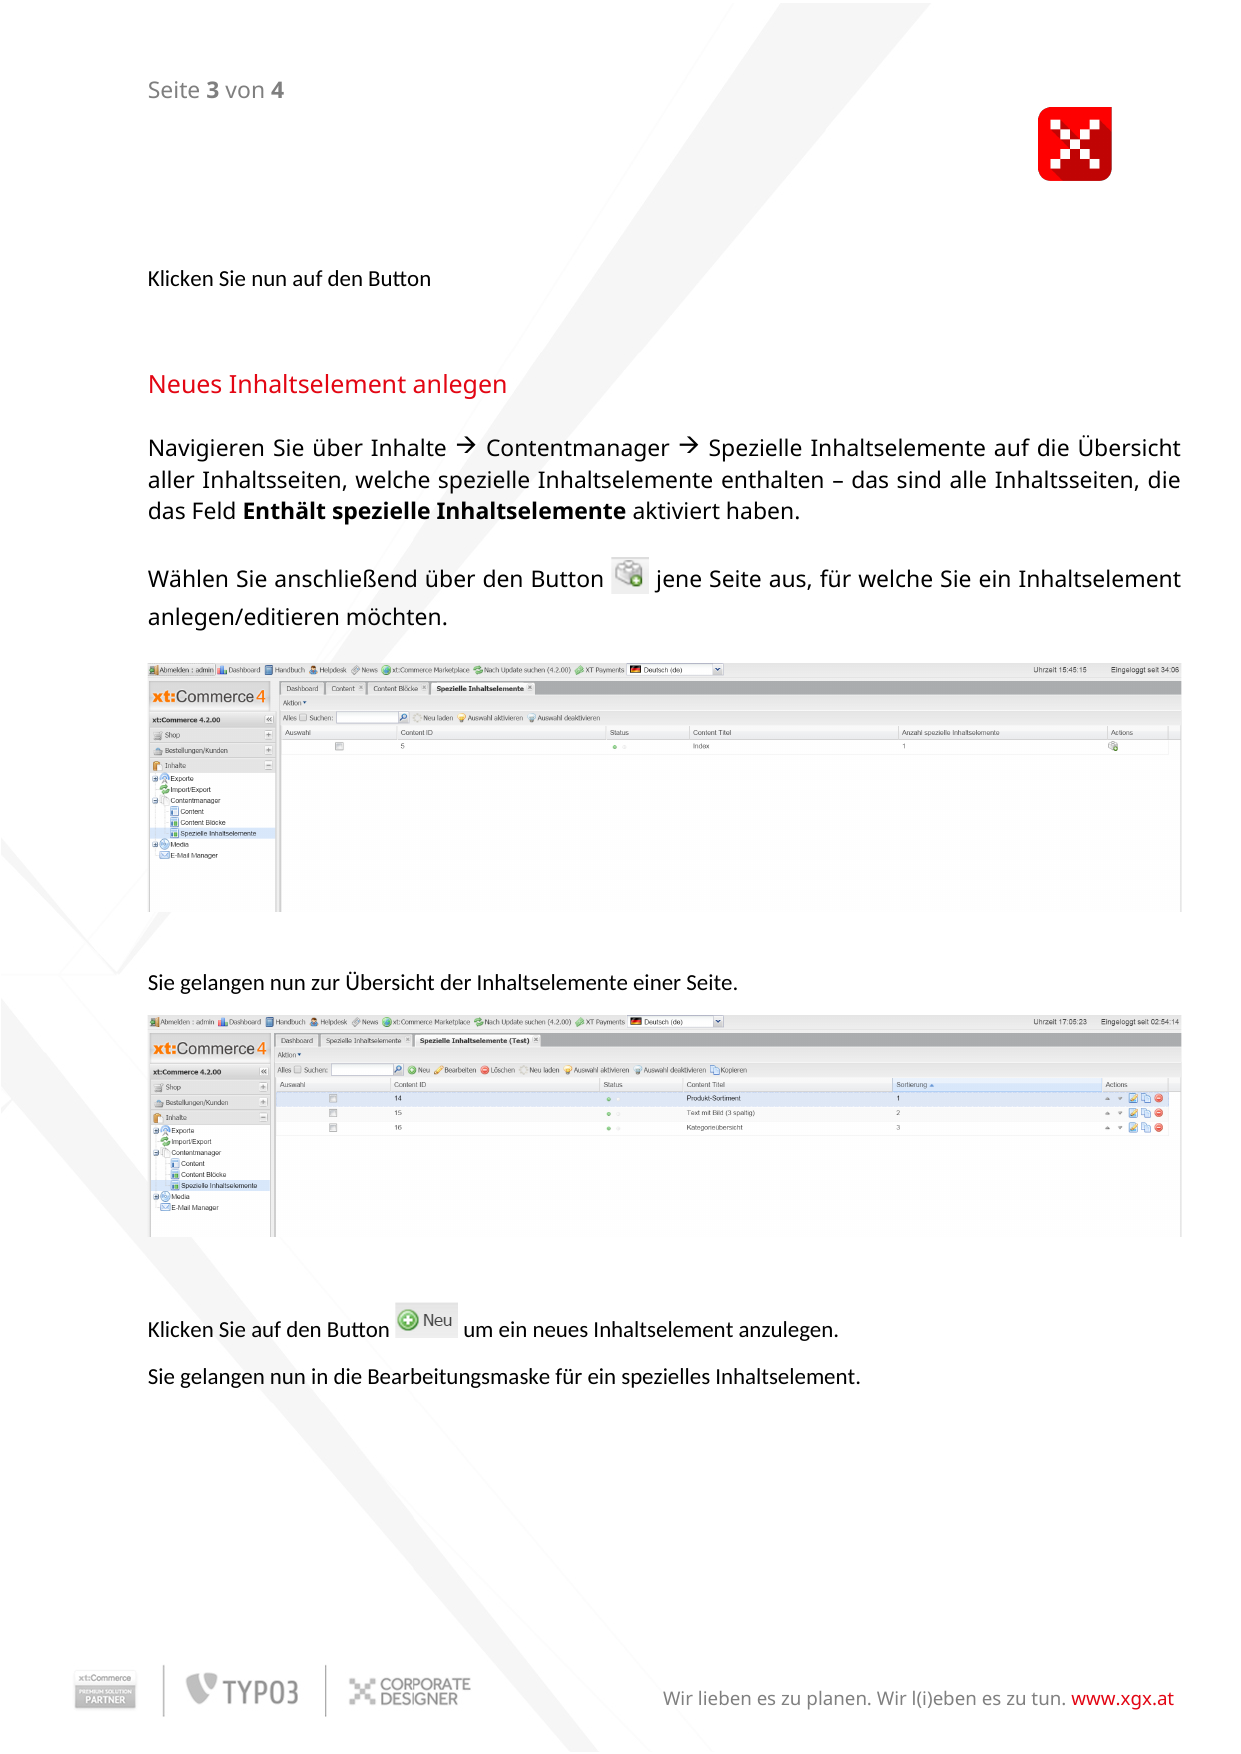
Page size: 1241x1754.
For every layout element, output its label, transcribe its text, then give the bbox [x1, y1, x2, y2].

picture [1, 3, 1238, 1752]
text Klicken Sie auf den Button um ein neues Inhaltselement anzulegen. [148, 1302, 1181, 1343]
text Sie gelangen nun in die Bearbeitungsmaske für ein spezielles Inhaltselement. [148, 1362, 1181, 1390]
text Sie gelangen nun zur Übersicht der Inhaltselemente einer Seite. [148, 968, 1181, 996]
text Navigieren Sie über Inhalte Contentmanager Spezielle Inhaltselemente auf die Übersicht aller Inhaltsseiten, welche spezielle Inhaltselemente enthalten – das sind alle Inhaltsseiten, die das Feld Enthält spezielle Inhaltselemente aktiviert haben. [148, 432, 1181, 526]
text Wählen Sie anschließend über den Button jene Seite aus, für welche Sie ein Inhaltselement anlegen/editieren möchten. [148, 557, 1181, 632]
text Klicken Sie nun auf den Button [148, 264, 1181, 292]
text Neues Inhaltselement anlegen [148, 366, 1181, 401]
